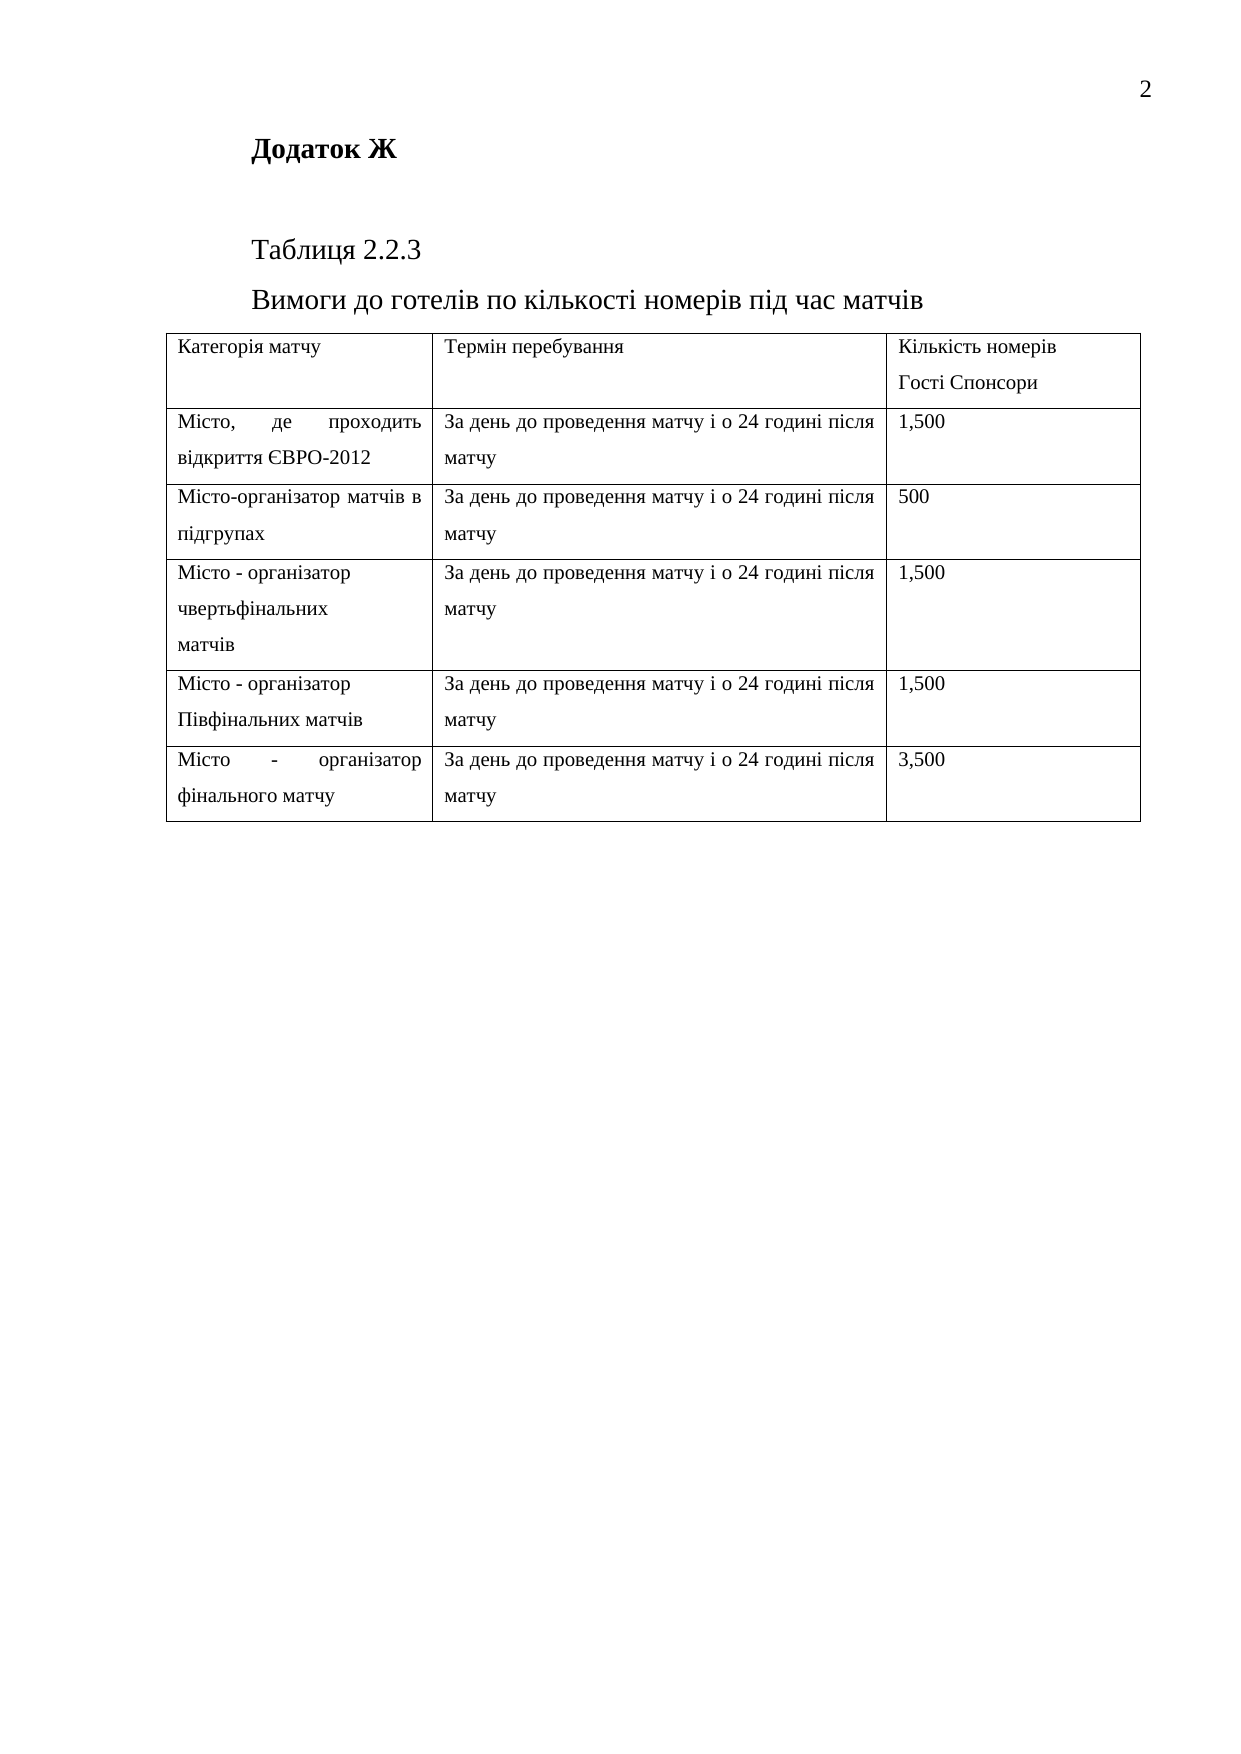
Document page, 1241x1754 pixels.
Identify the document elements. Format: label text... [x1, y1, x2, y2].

text Додаток Ж [177, 131, 1152, 165]
table_cell Місто-організатор матчів в підгрупах [167, 485, 432, 559]
table_cell За день до проведення матчу і о 24 годині після матчу [433, 747, 886, 821]
table_cell 1,500 [887, 409, 1140, 483]
text Вимоги до готелів по кількості номерів під час матчів [177, 282, 1152, 316]
table_cell 500 [887, 485, 1140, 559]
table_header Кількість номерів Гості Спонсори [887, 334, 1140, 408]
table_cell 3,500 [887, 747, 1140, 821]
table_cell Місто - організатор фінального матчу [167, 747, 432, 821]
table_cell Місто, де проходить відкриття ЄВРО-2012 [167, 409, 432, 483]
table_cell За день до проведення матчу і о 24 годині після матчу [433, 560, 886, 670]
table_cell За день до проведення матчу і о 24 годині після матчу [433, 409, 886, 483]
table_cell Місто - організатор чвертьфінальних матчів [167, 560, 432, 670]
table_cell 1,500 [887, 671, 1140, 746]
table_cell За день до проведення матчу і о 24 годині після матчу [433, 671, 886, 746]
table_header Категорія матчу [167, 334, 432, 408]
text Таблиця 2.2.3 [177, 232, 1152, 266]
table_cell Місто - організатор Півфінальних матчів [167, 671, 432, 746]
table_cell За день до проведення матчу і о 24 годині після матчу [433, 485, 886, 559]
table_header Термін перебування [433, 334, 886, 408]
table_cell 1,500 [887, 560, 1140, 670]
